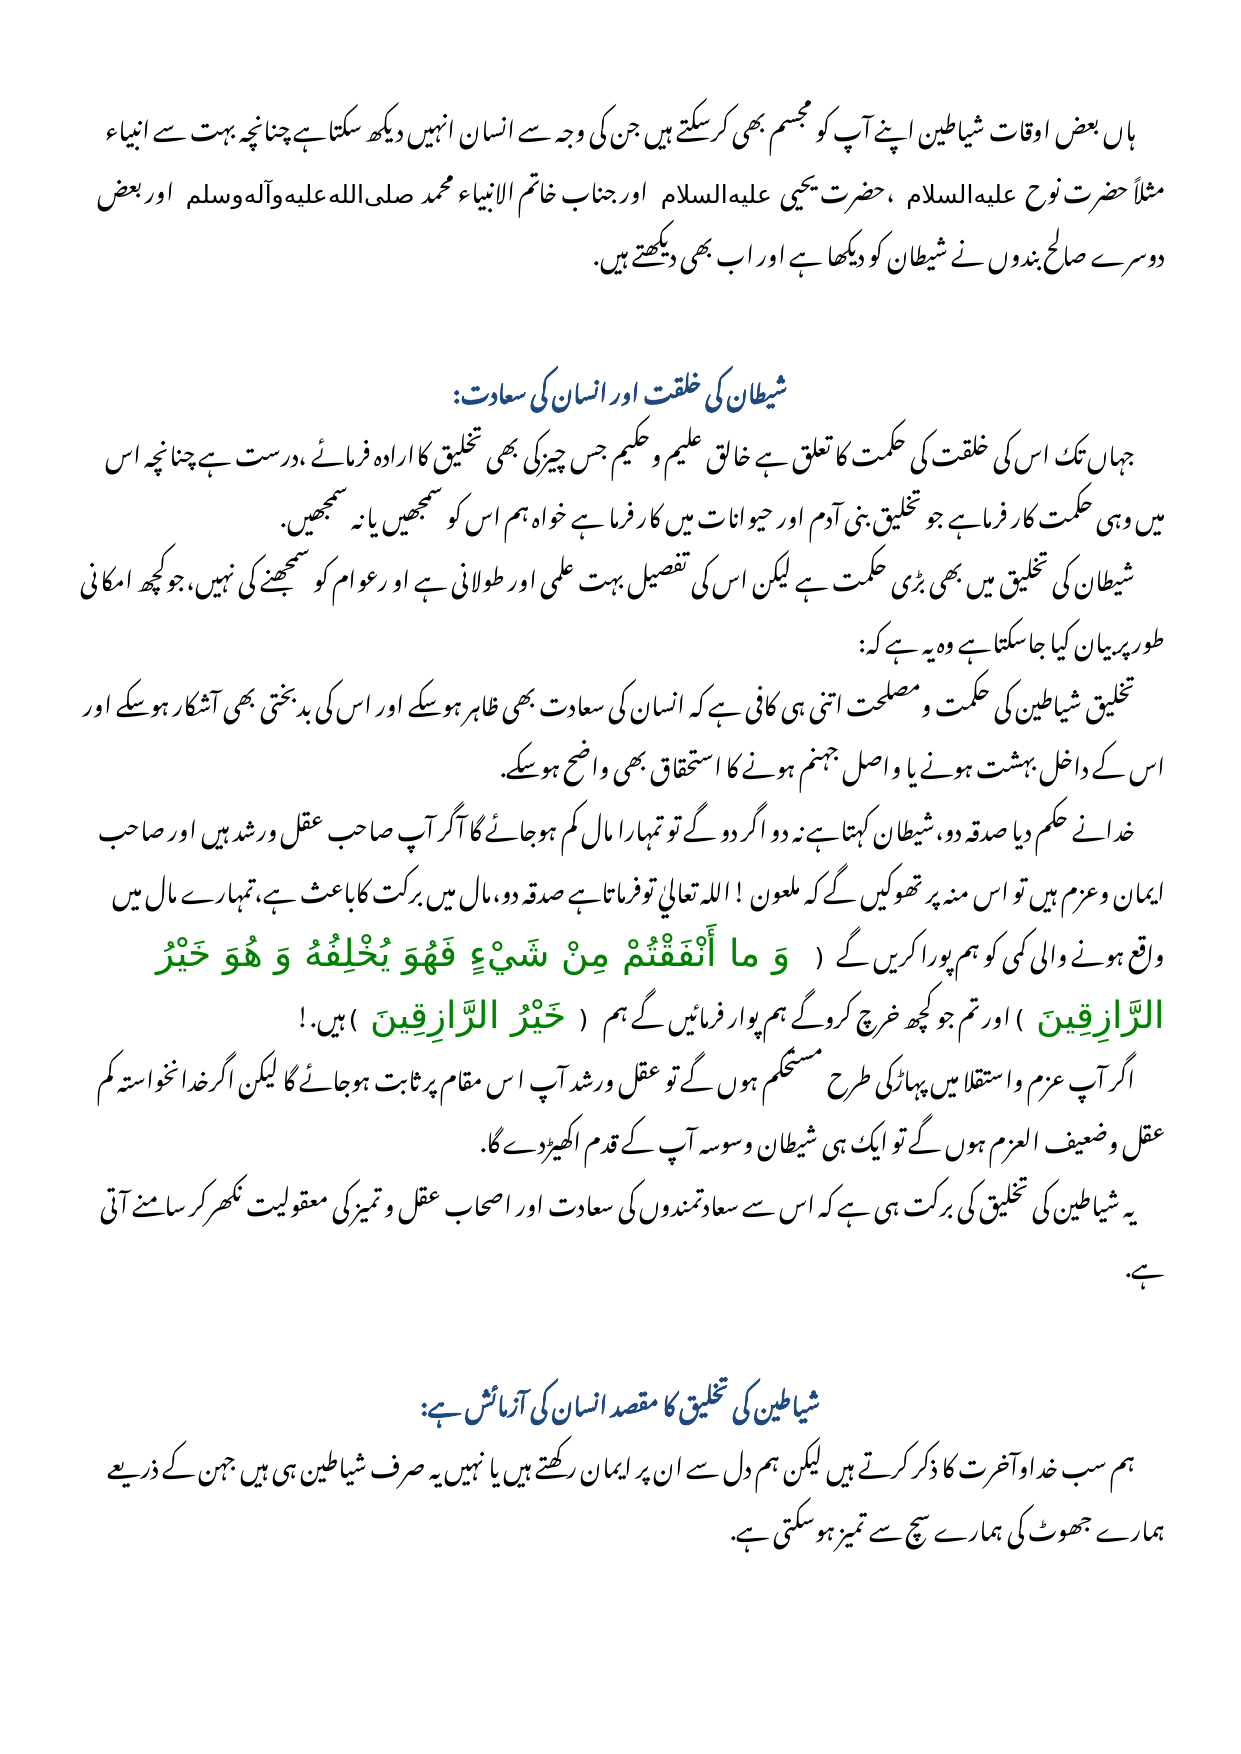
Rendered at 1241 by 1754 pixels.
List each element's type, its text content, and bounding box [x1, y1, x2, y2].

subtitle شیاطین کی تخلیق کا مقصد انسان کی آزمائش ہے: [75, 1369, 1165, 1431]
text جہاں تک اس کی خلقت کی حکمت کا تعلق ہے خالق علیم وحکیم جس چیزکی بھی تخلیق کاارادہ فرمائے ،درست ہے چنانچہ اس میں وہی حکمت کار فرماہے جو تخلیق بنی آدم اور حیوانات میں کار فرما ہے خواہ ہم اس کو سمجھیں یا نہ سمجھیں. [75, 419, 1165, 544]
text ہم سب خداوآخرت کا ذکر کرتے ہیں لیکن ہم دل سے ان پر ایمان رکھتے ہیں یا نہیں یہ صرف شیاطین ہی ہیں جہن کے ذریعے ہمارے جھوٹ کی ہمارے سچ سے تمیز ہوسکتی ہے. [75, 1431, 1165, 1556]
text اگر آپ عزم واستقلا میں پہاڑکی طرح مستحکم ہوں گے تو عقل ورشد آپ ا س مقام پر ثابت ہوجائے گا لیکن اگرخدانخواستہ کم عقل وضعیف العزم ہوں گے تو ایک ہی شیطان وسوسہ آپ کے قدم اکھیڑدے گا. [75, 1044, 1165, 1169]
text یہ شیاطین کی تخلیق کی برکت ہی ہے کہ اس سے سعادتمندوں کی سعادت اور اصحاب عقل و تمیز کی معقولیت نکھرکر سامنے آتی ہے. [75, 1169, 1165, 1294]
subtitle شیطان کی خلقت اور انسان کی سعادت: [75, 356, 1165, 419]
text تخلیق شیاطین کی حکمت ومصلحت اتنی ہی کافی ہے کہ انسان کی سعادت بھی ظاہر ہوسکے اور اس کی بدبختی بھی آشکار ہوسکے اور اس کے داخل بہشت ہونے یا واصل جہنم ہونے کا استحقاق بھی واضح ہوسکے. [75, 669, 1165, 794]
text خدانے حکم دیا صدقہ دو،شیطان کہتاہے نہ دو اگر دو گے تو تمہارا مال کم ہوجائے گا آگر آپ صاحب عقل ورشد ہیں اور صاحب ایمان وعزم ہیں تو اس منہ پر تھوکیں گے کہ ملعون !اللہ تعاليٰ توفرماتاہے صدقہ دو،مال میں برکت کاباعث ہے،تمہارے مال میں واقع ہونے والی کمی کو ہم پورا کریں گے ( وَ ما أَنْفَقْتُمْ مِنْ شَيْ‏ءٍ فَهُوَ يُخْلِفُهُ وَ هُوَ خَيْرُ الرَّازِقِینَ‏ ) اور تم جو کچھ خرچ کروگے ہم پوار فرمائیں گے ہم ( خَيْرُ الرَّازِقِینَ ) ہیں.! [75, 794, 1165, 1044]
text ہاں بعض اوقات شیاطین اپنے آپ کو مجسم بھی کرسکتے ہیں جن کی وجہ سے انسان انہیں دیکھ سکتاہے چنانچہ بہت سے انبیاء مثلاً حضرت نوح عليه‌السلام ،حضرت یحیی عليه‌السلام اور جناب خاتم الانبیاء محمد صلى‌الله‌عليه‌وآله‌وسلم اور بعض دوسرے صالح بندوں نے شیطان کو دیکھا ہے اور اب بھی دیکھتے ہیں. [75, 94, 1165, 281]
text شیطان کی تخلیق میں بھی بڑی حکمت ہے لیکن اس کی تفصیل بہت علمی اور طولانی ہے او رعوام کو سمجھنے کی نہیں،جوکچھ امکانی طورپر بیان کیا جاسکتاہے وہ یہ ہے کہ: [75, 544, 1165, 669]
